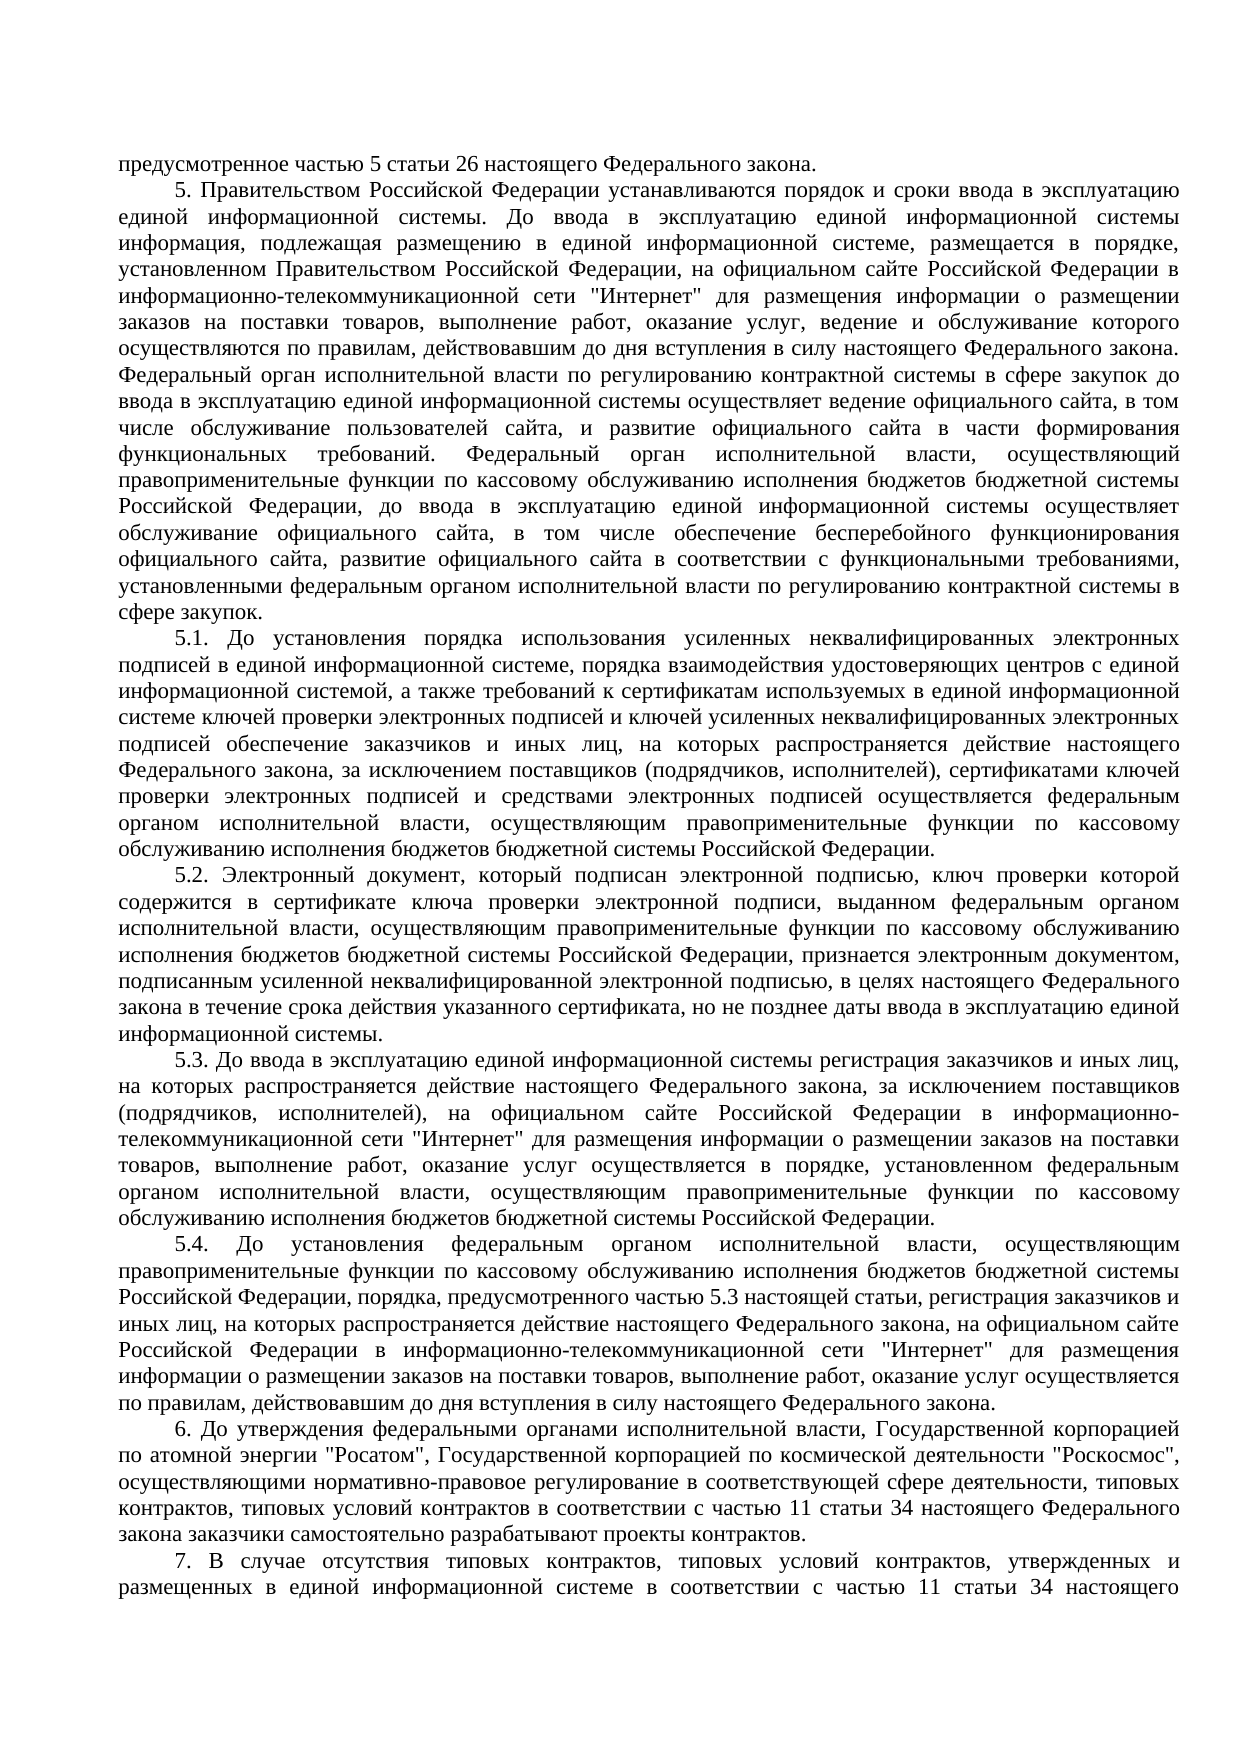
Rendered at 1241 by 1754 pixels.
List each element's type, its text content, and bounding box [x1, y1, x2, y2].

text 6. До утверждения федеральными органами исполнительной власти, Государственной корпорацией по атомной энергии "Росатом", Государственной корпорацией по космической деятельности "Роскосмос", осуществляющими нормативно-правовое регулирование в соответствующей сфере деятельности, типовых контрактов, типовых условий контрактов в соответствии с частью 11 статьи 34 настоящего Федерального закона заказчики самостоятельно разрабатывают проекты контрактов. [118, 1415, 1181, 1547]
text 5.1. До установления порядка использования усиленных неквалифицированных электронных подписей в единой информационной системе, порядка взаимодействия удостоверяющих центров с единой информационной системой, а также требований к сертификатам используемых в единой информационной системе ключей проверки электронных подписей и ключей усиленных неквалифицированных электронных подписей обеспечение заказчиков и иных лиц, на которых распространяется действие настоящего Федерального закона, за исключением поставщиков (подрядчиков, исполнителей), сертификатами ключей проверки электронных подписей и средствами электронных подписей осуществляется федеральным органом исполнительной власти, осуществляющим правоприменительные функции по кассовому обслуживанию исполнения бюджетов бюджетной системы Российской Федерации. [118, 624, 1181, 862]
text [118, 150, 1181, 176]
text 5.3. До ввода в эксплуатацию единой информационной системы регистрация заказчиков и иных лиц, на которых распространяется действие настоящего Федерального закона, за исключением поставщиков (подрядчиков, исполнителей), на официальном сайте Российской Федерации в информационно-телекоммуникационной сети "Интернет" для размещения информации о размещении заказов на поставки товаров, выполнение работ, оказание услуг осуществляется в порядке, установленном федеральным органом исполнительной власти, осуществляющим правоприменительные функции по кассовому обслуживанию исполнения бюджетов бюджетной системы Российской Федерации. [118, 1046, 1181, 1231]
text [118, 1547, 1181, 1599]
text 5.2. Электронный документ, который подписан электронной подписью, ключ проверки которой содержится в сертификате ключа проверки электронной подписи, выданном федеральным органом исполнительной власти, осуществляющим правоприменительные функции по кассовому обслуживанию исполнения бюджетов бюджетной системы Российской Федерации, признается электронным документом, подписанным усиленной неквалифицированной электронной подписью, в целях настоящего Федерального закона в течение срока действия указанного сертификата, но не позднее даты ввода в эксплуатацию единой информационной системы. [118, 862, 1181, 1046]
text 5.4. До установления федеральным органом исполнительной власти, осуществляющим правоприменительные функции по кассовому обслуживанию исполнения бюджетов бюджетной системы Российской Федерации, порядка, предусмотренного частью 5.3 настоящей статьи, регистрация заказчиков и иных лиц, на которых распространяется действие настоящего Федерального закона, на официальном сайте Российской Федерации в информационно-телекоммуникационной сети "Интернет" для размещения информации о размещении заказов на поставки товаров, выполнение работ, оказание услуг осуществляется по правилам, действовавшим до дня вступления в силу настоящего Федерального закона. [118, 1231, 1181, 1415]
text 5. Правительством Российской Федерации устанавливаются порядок и сроки ввода в эксплуатацию единой информационной системы. До ввода в эксплуатацию единой информационной системы информация, подлежащая размещению в единой информационной системе, размещается в порядке, установленном Правительством Российской Федерации, на официальном сайте Российской Федерации в информационно-телекоммуникационной сети "Интернет" для размещения информации о размещении заказов на поставки товаров, выполнение работ, оказание услуг, ведение и обслуживание которого осуществляются по правилам, действовавшим до дня вступления в силу настоящего Федерального закона. Федеральный орган исполнительной власти по регулированию контрактной системы в сфере закупок до ввода в эксплуатацию единой информационной системы осуществляет ведение официального сайта, в том числе обслуживание пользователей сайта, и развитие официального сайта в части формирования функциональных требований. Федеральный орган исполнительной власти, осуществляющий правоприменительные функции по кассовому обслуживанию исполнения бюджетов бюджетной системы Российской Федерации, до ввода в эксплуатацию единой информационной системы осуществляет обслуживание официального сайта, в том числе обеспечение бесперебойного функционирования официального сайта, развитие официального сайта в соответствии с функциональными требованиями, установленными федеральным органом исполнительной власти по регулированию контрактной системы в сфере закупок. [118, 176, 1181, 624]
